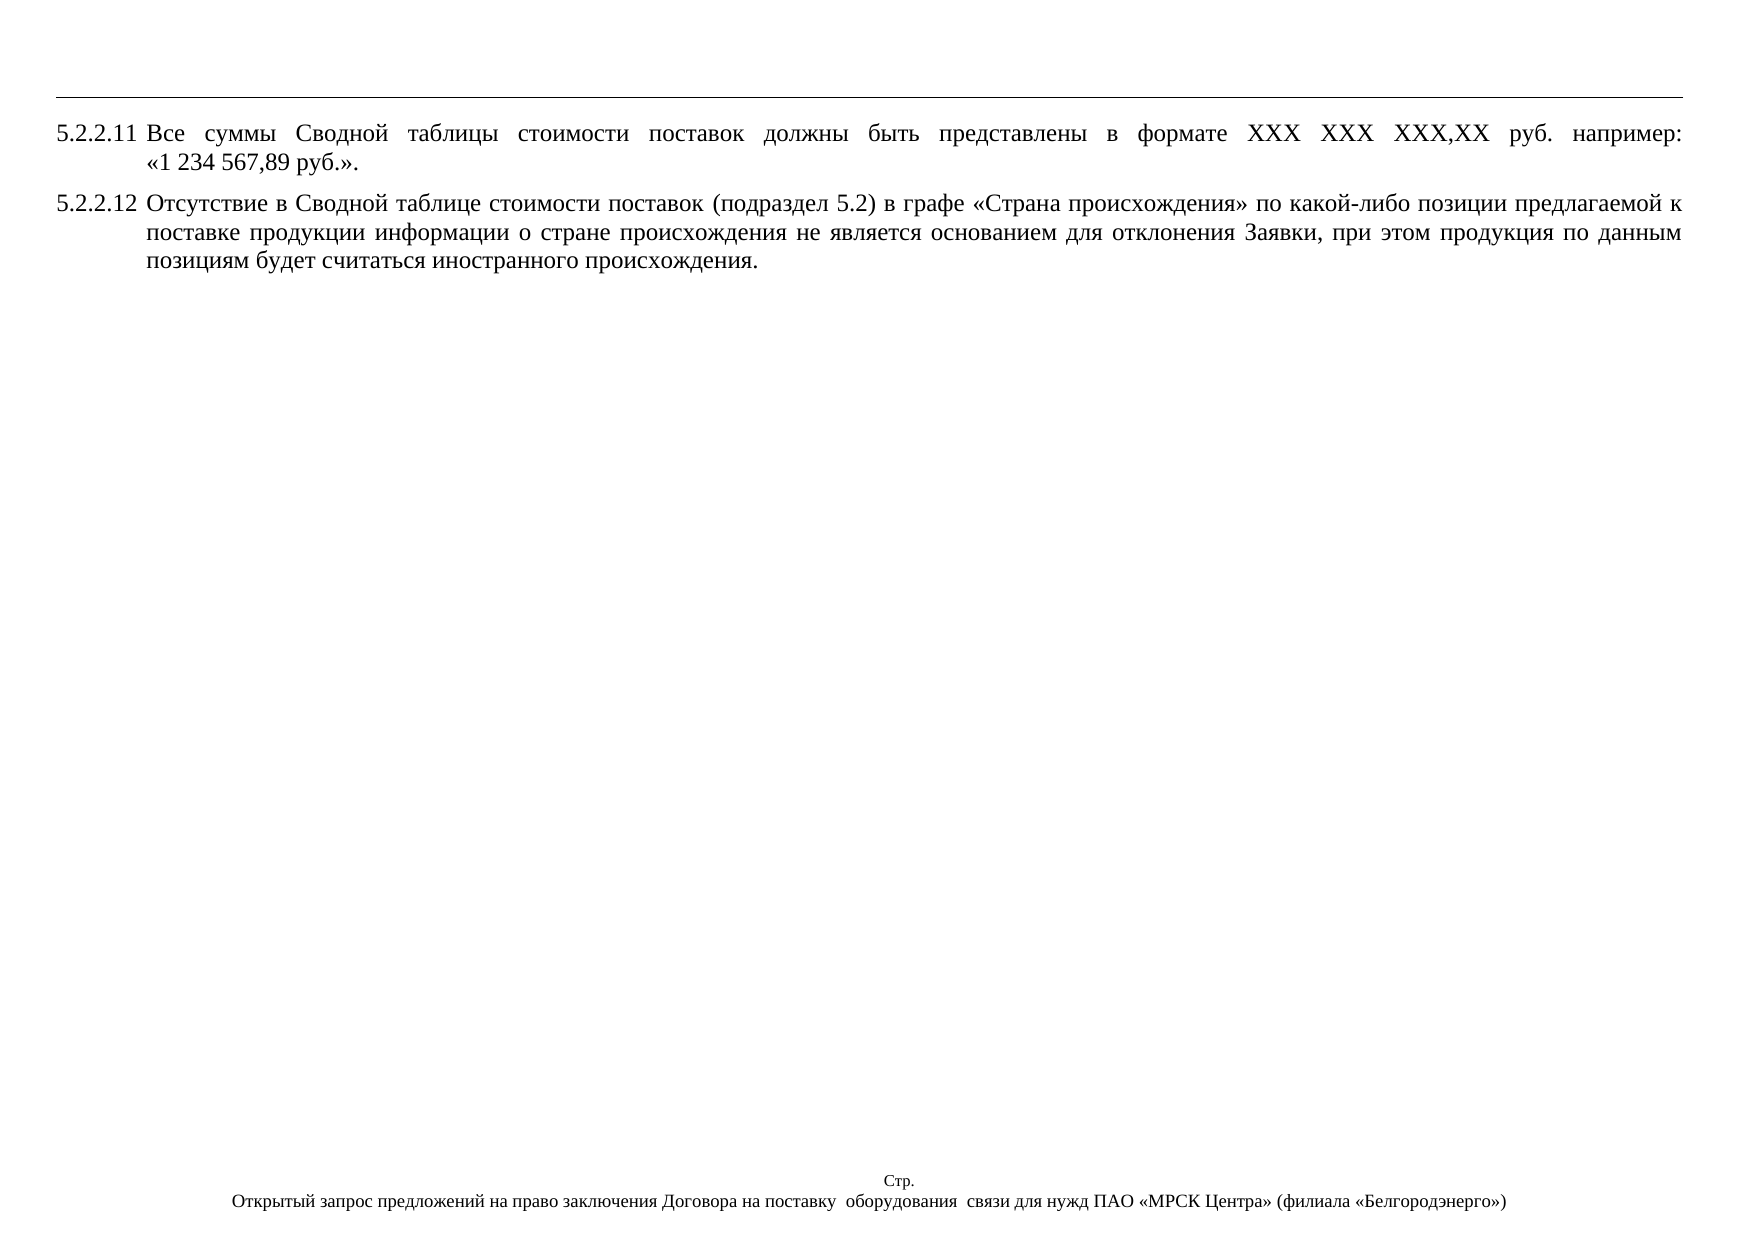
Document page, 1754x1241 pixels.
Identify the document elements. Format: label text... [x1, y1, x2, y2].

list Все суммы Сводной таблицы стоимости поставок должны быть представлены в формате XXX XXX XXX,XX руб. например: «1 234 567,89 руб.». [56, 118, 1683, 176]
